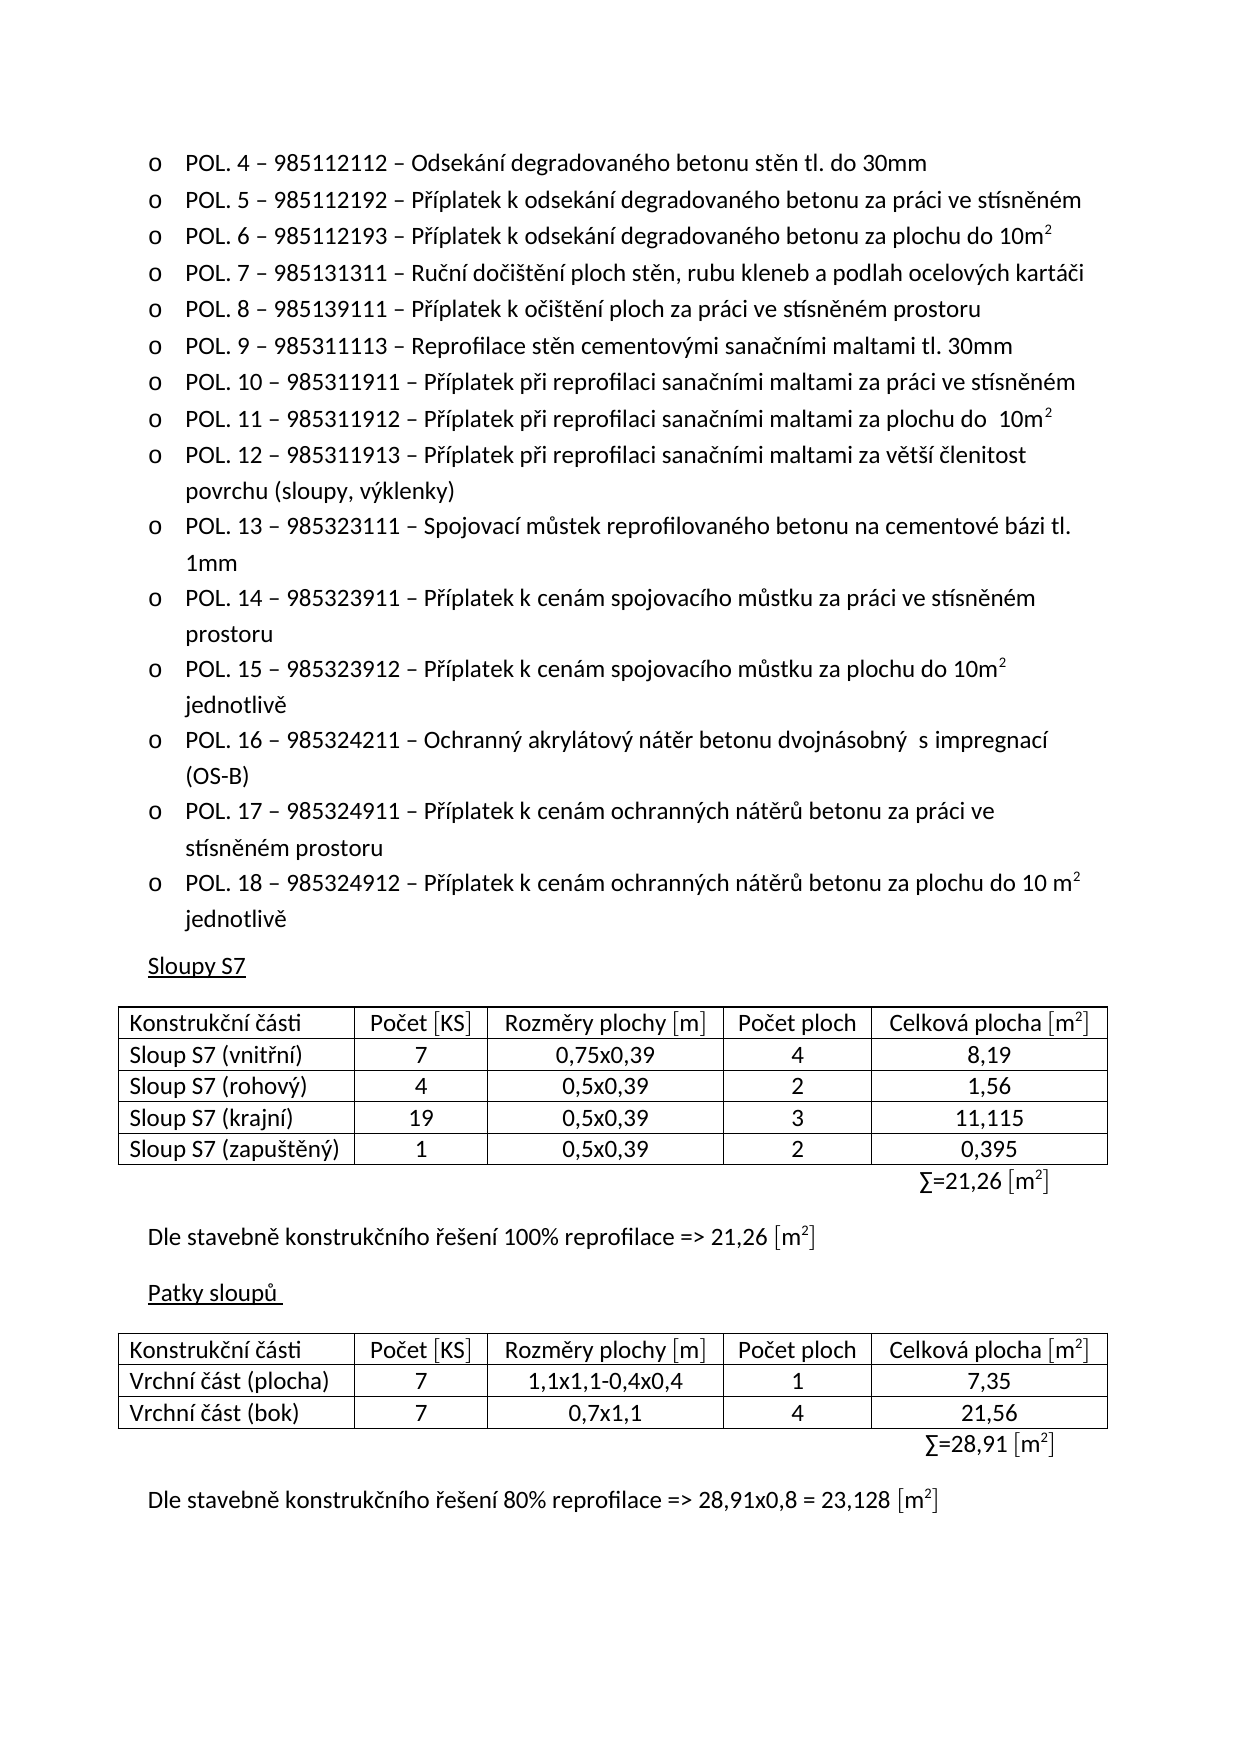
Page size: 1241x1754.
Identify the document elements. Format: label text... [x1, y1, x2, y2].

table_cell 11,115 [872, 1102, 1107, 1133]
table_cell 1,1x1,1-0,4x0,4 [488, 1365, 723, 1396]
table_cell 7 [355, 1365, 487, 1396]
list POL. 6 – 985112193 – Příplatek k odsekání degradovaného betonu za plochu do 10m2 [148, 221, 1093, 252]
list POL. 9 – 985311113 – Reprofilace stěn cementovými sanačními maltami tl. 30mm [148, 330, 1093, 362]
table_header Konstrukční části [119, 1334, 354, 1364]
list POL. 16 – 985324211 – Ochranný akrylátový nátěr betonu dvojnásobný s impregnací (OS-B) [148, 724, 1093, 791]
table_cell 4 [724, 1397, 871, 1427]
list POL. 5 – 985112192 – Příplatek k odsekání degradovaného betonu za práci ve stísněném [148, 184, 1093, 216]
table_header Celková plocha m2 [872, 1008, 1107, 1038]
table_cell 0,75x0,39 [488, 1039, 723, 1069]
table_header Počet ploch [724, 1008, 871, 1038]
list POL. 17 – 985324911 – Příplatek k cenám ochranných nátěrů betonu za práci ve stísněném prostoru [148, 796, 1093, 862]
table_header Konstrukční části [119, 1008, 354, 1038]
table_cell 0,5x0,39 [488, 1134, 723, 1164]
table_cell 8,19 [872, 1039, 1107, 1069]
text Dle stavebně konstrukčního řešení 80% reprofilace => 28,91x0,8 = 23,128 m2 [148, 1484, 1093, 1515]
table_header Rozměry plochy m [488, 1334, 723, 1364]
table_cell Sloup S7 (vnitřní) [119, 1039, 354, 1069]
table_cell Sloup S7 (zapuštěný) [119, 1134, 354, 1164]
table_cell 2 [724, 1071, 871, 1101]
table_cell Vrchní část (bok) [119, 1397, 354, 1427]
table_header Počet KS [355, 1008, 487, 1038]
list POL. 12 – 985311913 – Příplatek při reprofilaci sanačními maltami za větší členitost povrchu (sloupy, výklenky) [148, 439, 1093, 506]
table_cell Sloup S7 (rohový) [119, 1071, 354, 1101]
table_cell 0,395 [872, 1134, 1107, 1164]
list POL. 4 – 985112112 – Odsekání degradovaného betonu stěn tl. do 30mm [148, 148, 1093, 179]
text Dle stavebně konstrukčního řešení 100% reprofilace => 21,26 m2 [148, 1221, 1093, 1252]
list POL. 11 – 985311912 – Příplatek při reprofilaci sanačními maltami za plochu do 10m2 [148, 403, 1093, 434]
table_cell 2 [724, 1134, 871, 1164]
table_cell 7 [355, 1397, 487, 1427]
table_cell 21,56 [872, 1397, 1107, 1427]
list POL. 18 – 985324912 – Příplatek k cenám ochranných nátěrů betonu za plochu do 10 m2 jednotlivě [148, 867, 1093, 933]
text ∑=28,91 m2 [148, 1429, 1093, 1459]
list POL. 8 – 985139111 – Příplatek k očištění ploch za práci ve stísněném prostoru [148, 293, 1093, 325]
table_cell 0,5x0,39 [488, 1102, 723, 1133]
table_cell Sloup S7 (krajní) [119, 1102, 354, 1133]
text Patky sloupů [148, 1277, 1093, 1307]
table_cell 1,56 [872, 1071, 1107, 1101]
text Sloupy S7 [148, 951, 1093, 981]
table_cell 19 [355, 1102, 487, 1133]
list POL. 13 – 985323111 – Spojovací můstek reprofilovaného betonu na cementové bázi tl. 1mm [148, 511, 1093, 577]
table_cell 4 [724, 1039, 871, 1069]
table_cell 0,5x0,39 [488, 1071, 723, 1101]
table_cell 0,7x1,1 [488, 1397, 723, 1427]
table_cell 7,35 [872, 1365, 1107, 1396]
table_cell 3 [724, 1102, 871, 1133]
list POL. 14 – 985323911 – Příplatek k cenám spojovacího můstku za práci ve stísněném prostoru [148, 582, 1093, 648]
list POL. 15 – 985323912 – Příplatek k cenám spojovacího můstku za plochu do 10m2 jednotlivě [148, 653, 1093, 720]
table_header Počet ploch [724, 1334, 871, 1364]
table_cell 1 [355, 1134, 487, 1164]
text ∑=21,26 m2 [148, 1165, 1093, 1196]
table_cell 4 [355, 1071, 487, 1101]
table_header Rozměry plochy m [488, 1008, 723, 1038]
table_cell 7 [355, 1039, 487, 1069]
table_header Celková plocha m2 [872, 1334, 1107, 1364]
list POL. 10 – 985311911 – Příplatek při reprofilaci sanačními maltami za práci ve stísněném [148, 366, 1093, 398]
table_cell 1 [724, 1365, 871, 1396]
list POL. 7 – 985131311 – Ruční dočištění ploch stěn, rubu kleneb a podlah ocelových kartáči [148, 257, 1093, 289]
table_header Počet KS [355, 1334, 487, 1364]
table_cell Vrchní část (plocha) [119, 1365, 354, 1396]
